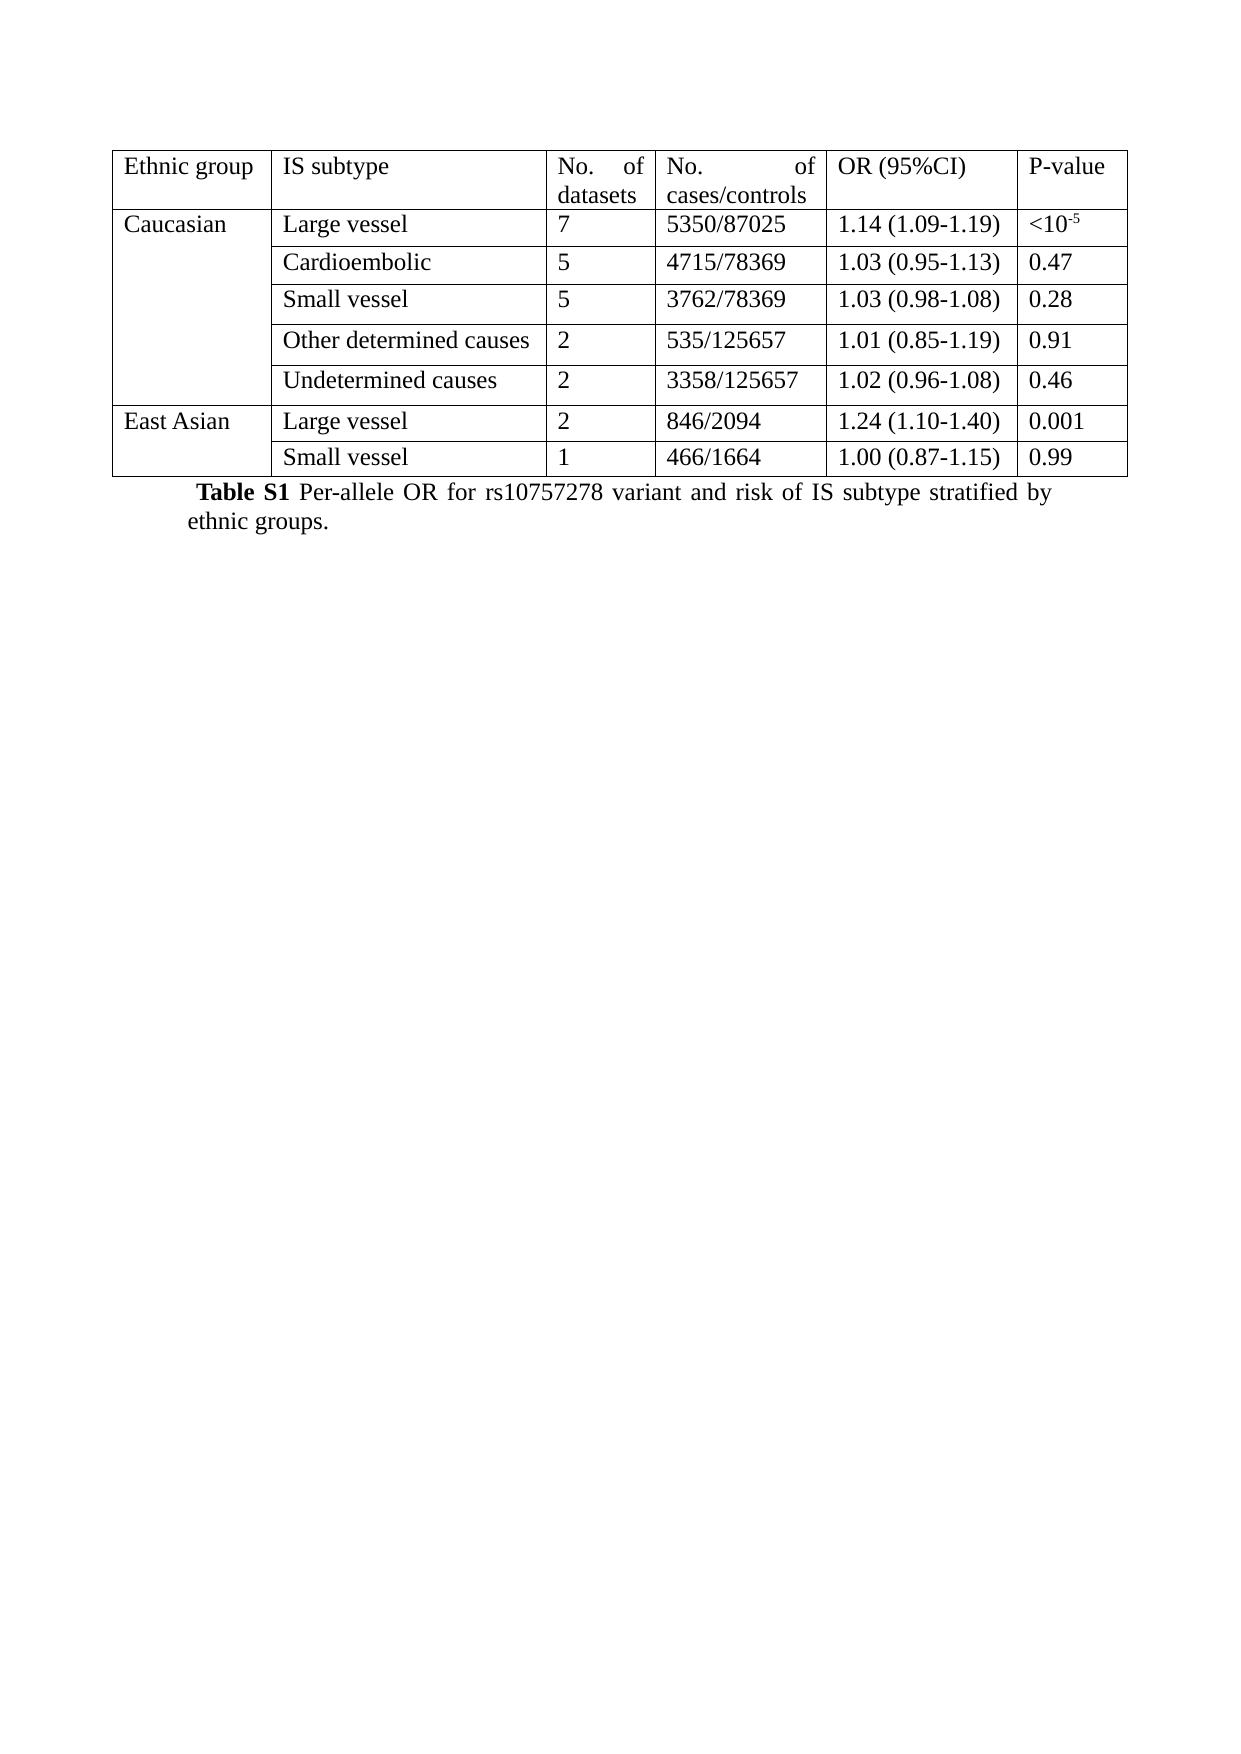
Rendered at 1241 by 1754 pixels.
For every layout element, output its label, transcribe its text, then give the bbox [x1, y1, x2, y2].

table_cell 466/1664 [656, 442, 826, 476]
table_cell 1.03 (0.98-1.08) [827, 285, 1017, 324]
table_cell 5 [547, 285, 655, 324]
table_cell 5 [547, 247, 655, 283]
table_cell 5350/87025 [656, 210, 826, 246]
table_header Ethnic group [113, 151, 271, 208]
table_cell 0.99 [1018, 442, 1127, 476]
table_cell Undetermined causes [272, 366, 546, 405]
table_header OR (95%CI) [827, 151, 1017, 208]
table_cell 1.01 (0.85-1.19) [827, 325, 1017, 364]
table_cell 0.46 [1018, 366, 1127, 405]
table_cell Other determined causes [272, 325, 546, 364]
table_cell Caucasian [113, 210, 271, 405]
table_cell 846/2094 [656, 406, 826, 441]
table_cell 1.24 (1.10-1.40) [827, 406, 1017, 441]
table_cell 0.28 [1018, 285, 1127, 324]
table_cell 1.02 (0.96-1.08) [827, 366, 1017, 405]
table_cell 1.14 (1.09-1.19) [827, 210, 1017, 246]
text Table S1 Per-allele OR for rs10757278 variant and risk of IS subtype stratified by ethnic groups. [187, 477, 1053, 534]
table_cell <10-5 [1018, 210, 1127, 246]
table_cell 7 [547, 210, 655, 246]
table_cell East Asian [113, 406, 271, 476]
table_cell Large vessel [272, 406, 546, 441]
table_cell 3358/125657 [656, 366, 826, 405]
table_cell 2 [547, 366, 655, 405]
table_cell Cardioembolic [272, 247, 546, 283]
table_header No. of cases/controls [656, 151, 826, 208]
table_header No. of datasets [547, 151, 655, 208]
table_cell 0.91 [1018, 325, 1127, 364]
table_cell 2 [547, 406, 655, 441]
table_cell 1.00 (0.87-1.15) [827, 442, 1017, 476]
table_cell Large vessel [272, 210, 546, 246]
table_cell Small vessel [272, 285, 546, 324]
table_cell 535/125657 [656, 325, 826, 364]
table_header IS subtype [272, 151, 546, 208]
table_cell 1 [547, 442, 655, 476]
table_cell 3762/78369 [656, 285, 826, 324]
table_cell 1.03 (0.95-1.13) [827, 247, 1017, 283]
table_cell Small vessel [272, 442, 546, 476]
table_cell 0.47 [1018, 247, 1127, 283]
table_cell 0.001 [1018, 406, 1127, 441]
table_cell 2 [547, 325, 655, 364]
table_cell 4715/78369 [656, 247, 826, 283]
table_header P-value [1018, 151, 1127, 208]
